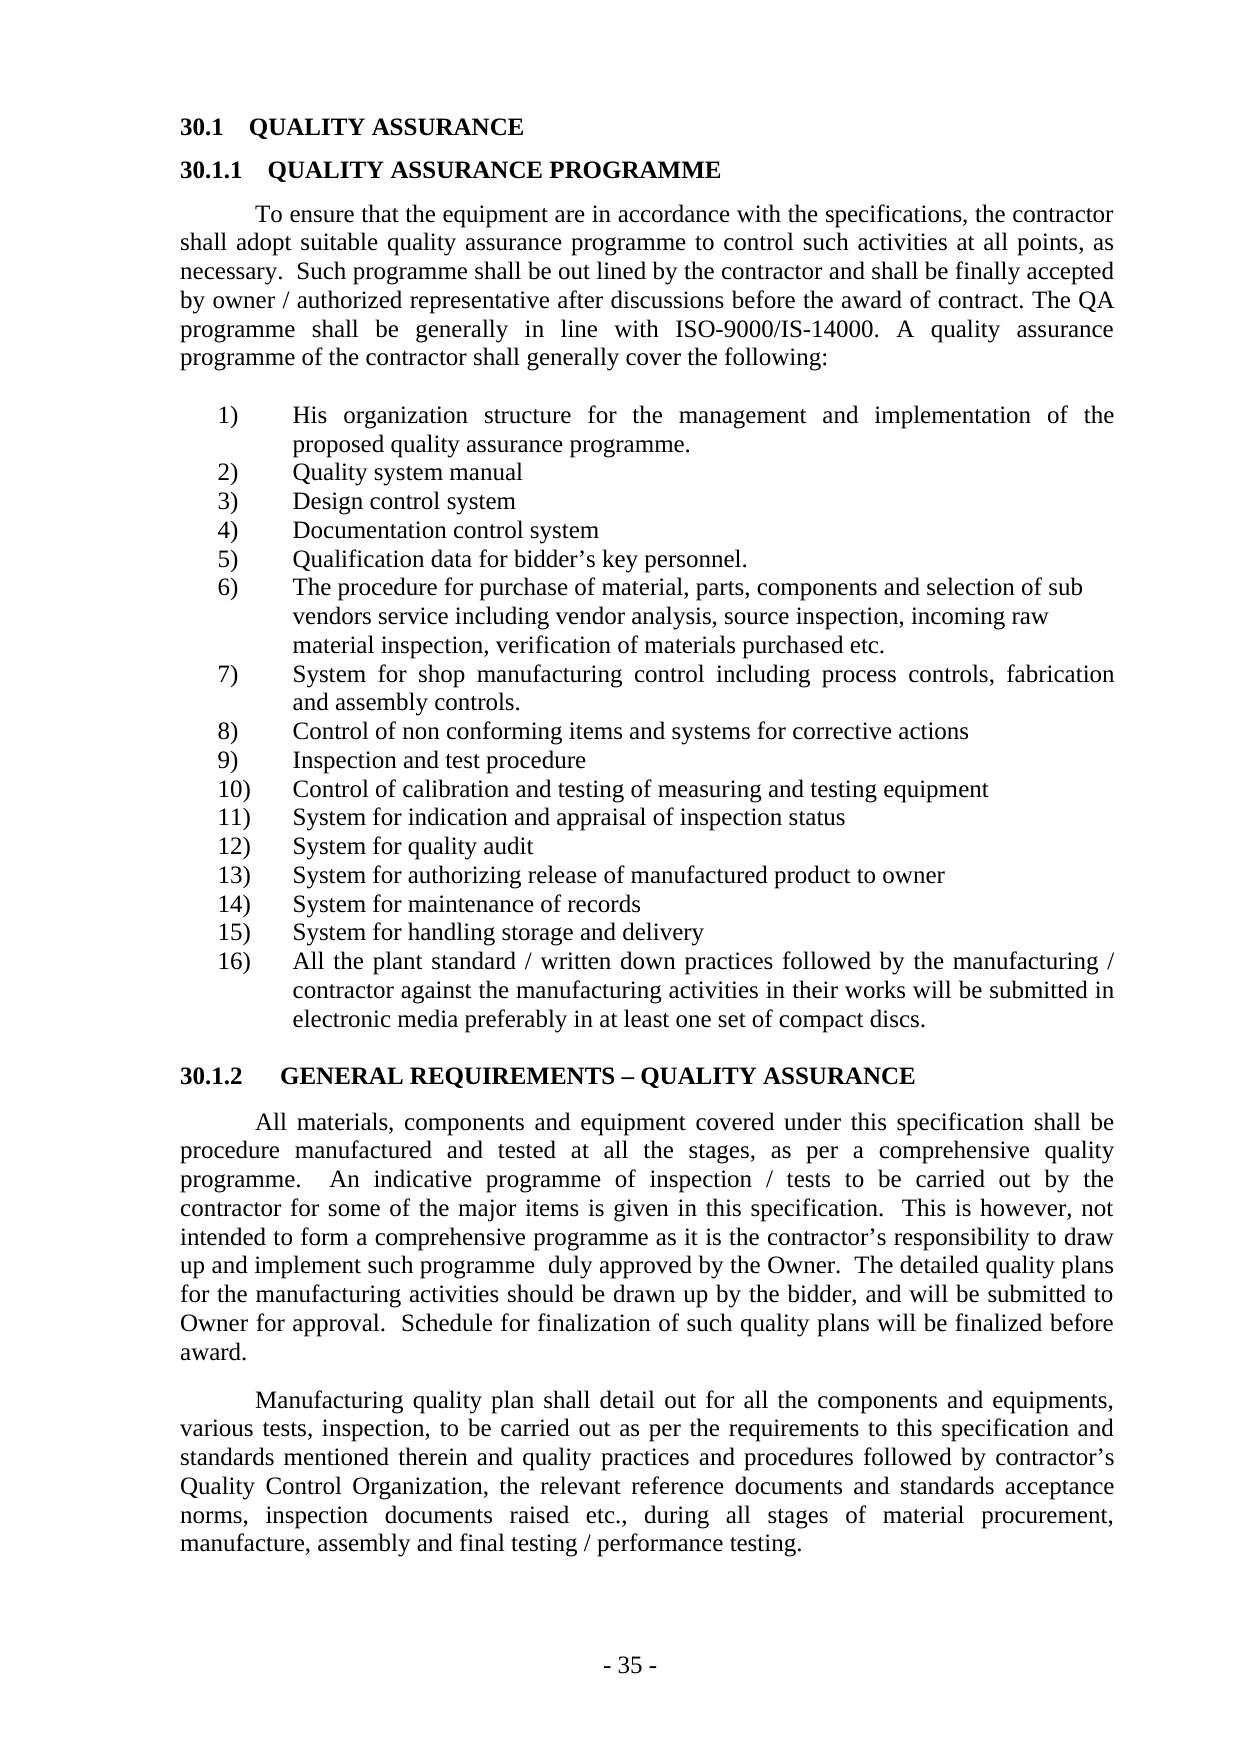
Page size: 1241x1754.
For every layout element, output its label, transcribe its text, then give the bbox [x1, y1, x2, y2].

subtitle 30.1 QUALITY ASSURANCE [180, 112, 1115, 141]
list All the plant standard / written down practices followed by the manufacturing / contractor against the manufacturing activities in their works will be submitted in electronic media preferably in at least one set of compact discs. [217, 946, 1115, 1032]
list System for indication and appraisal of inspection status [217, 802, 1115, 831]
list His organization structure for the management and implementation of the proposed quality assurance programme. [217, 400, 1115, 457]
text To ensure that the equipment are in accordance with the specifications, the contractor shall adopt suitable quality assurance programme to control such activities at all points, as necessary. Such programme shall be out lined by the contractor and shall be finally accepted by owner / authorized representative after discussions before the award of contract. The QA programme shall be generally in line with ISO-9000/IS-14000. A quality assurance programme of the contractor shall generally cover the following: [180, 199, 1115, 371]
list System for shop manufacturing control including process controls, fabrication and assembly controls. [217, 659, 1115, 716]
text Manufacturing quality plan shall detail out for all the components and equipments, various tests, inspection, to be carried out as per the requirements to this specification and standards mentioned therein and quality practices and procedures followed by contractor’s Quality Control Organization, the relevant reference documents and standards acceptance norms, inspection documents raised etc., during all stages of material procurement, manufacture, assembly and final testing / performance testing. [180, 1385, 1115, 1557]
list Design control system [217, 486, 1115, 515]
list System for handling storage and delivery [217, 917, 1115, 946]
subtitle 30.1.1 QUALITY ASSURANCE PROGRAMME [180, 156, 1115, 184]
text All materials, components and equipment covered under this specification shall be procedure manufactured and tested at all the stages, as per a comprehensive quality programme. An indicative programme of inspection / tests to be carried out by the contractor for some of the major items is given in this specification. This is however, not intended to form a comprehensive programme as it is the contractor’s responsibility to draw up and implement such programme duly approved by the Owner. The detailed quality plans for the manufacturing activities should be drawn up by the bidder, and will be submitted to Owner for approval. Schedule for finalization of such quality plans will be finalized before award. [180, 1107, 1115, 1366]
list Qualification data for bidder’s key personnel. [217, 544, 1115, 572]
list Quality system manual [217, 457, 1115, 486]
list The procedure for purchase of material, parts, components and selection of sub vendors service including vendor analysis, source inspection, incoming raw material inspection, verification of materials purchased etc. [217, 572, 1115, 659]
list System for quality audit [217, 831, 1115, 860]
list Control of non conforming items and systems for corrective actions [217, 716, 1115, 745]
list Control of calibration and testing of measuring and testing equipment [217, 774, 1115, 802]
list Inspection and test procedure [217, 745, 1115, 774]
subtitle 30.1.2 GENERAL REQUIREMENTS – QUALITY ASSURANCE [180, 1061, 1115, 1090]
list System for authorizing release of manufactured product to owner [217, 860, 1115, 889]
list Documentation control system [217, 515, 1115, 544]
list System for maintenance of records [217, 889, 1115, 917]
